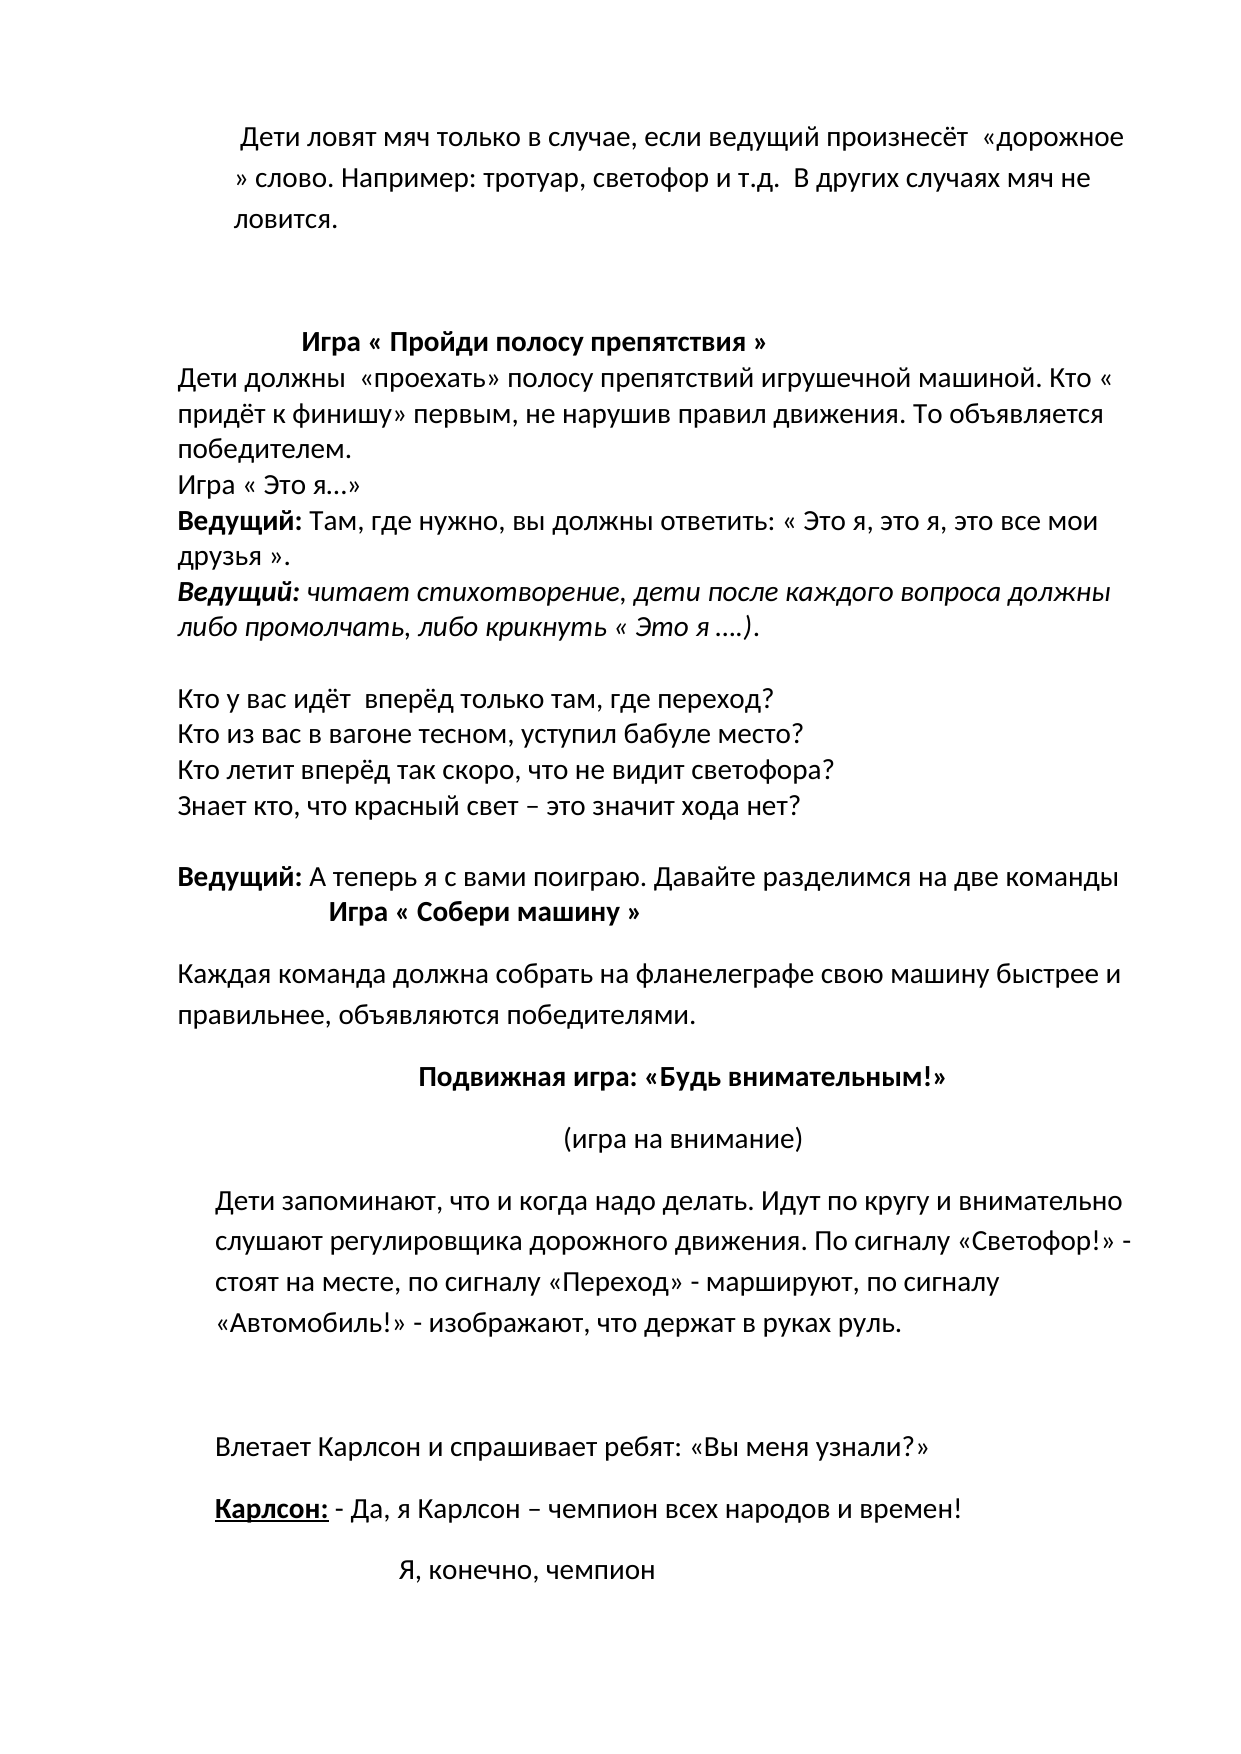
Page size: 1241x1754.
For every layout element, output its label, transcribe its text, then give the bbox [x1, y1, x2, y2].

text Дети ловят мяч только в случае, если ведущий произнесёт «дорожное » слово. Например: тротуар, светофор и т.д. В других случаях мяч не ловится. [233, 118, 1152, 236]
text Дети запоминают, что и когда надо делать. Идут по кругу и внимательно слушают регулировщика дорожного движения. По сигналу «Светофор!» - стоят на месте, по сигналу «Переход» - маршируют, по сигналу «Автомобиль!» - изображают, что держат в руках руль. [215, 1182, 1152, 1340]
text Кто летит вперёд так скоро, что не видит светофора? [177, 751, 1152, 787]
text Ведущий: читает стихотворение, дети после каждого вопроса должны либо промолчать, либо крикнуть « Это я ….). [177, 573, 1152, 644]
text Знает кто, что красный свет – это значит хода нет? [177, 787, 1152, 822]
text Ведущий: А теперь я с вами поиграю. Давайте разделимся на две команды [177, 858, 1152, 893]
text Подвижная игра: «Будь внимательным!» [215, 1058, 1152, 1094]
text Я, конечно, чемпион [215, 1551, 1152, 1587]
text Игра « Пройди полосу препятствия » [177, 323, 1152, 359]
text Игра « Собери машину » [177, 893, 1152, 929]
text Каждая команда должна собрать на фланелеграфе свою машину быстрее и правильнее, объявляются победителями. [177, 955, 1152, 1032]
text Кто у вас идёт вперёд только там, где переход? [177, 680, 1152, 715]
text Карлсон: - Да, я Карлсон – чемпион всех народов и времен! [215, 1490, 1152, 1525]
text (игра на внимание) [215, 1120, 1152, 1155]
text Дети должны «проехать» полосу препятствий игрушечной машиной. Кто « придёт к финишу» первым, не нарушив правил движения. То объявляется победителем. [177, 359, 1152, 466]
text Кто из вас в вагоне тесном, уступил бабуле место? [177, 715, 1152, 751]
text Игра « Это я…» [177, 466, 1152, 502]
text Влетает Карлсон и спрашивает ребят: «Вы меня узнали?» [215, 1428, 1152, 1463]
text Ведущий: Там, где нужно, вы должны ответить: « Это я, это я, это все мои друзья ». [177, 502, 1152, 573]
